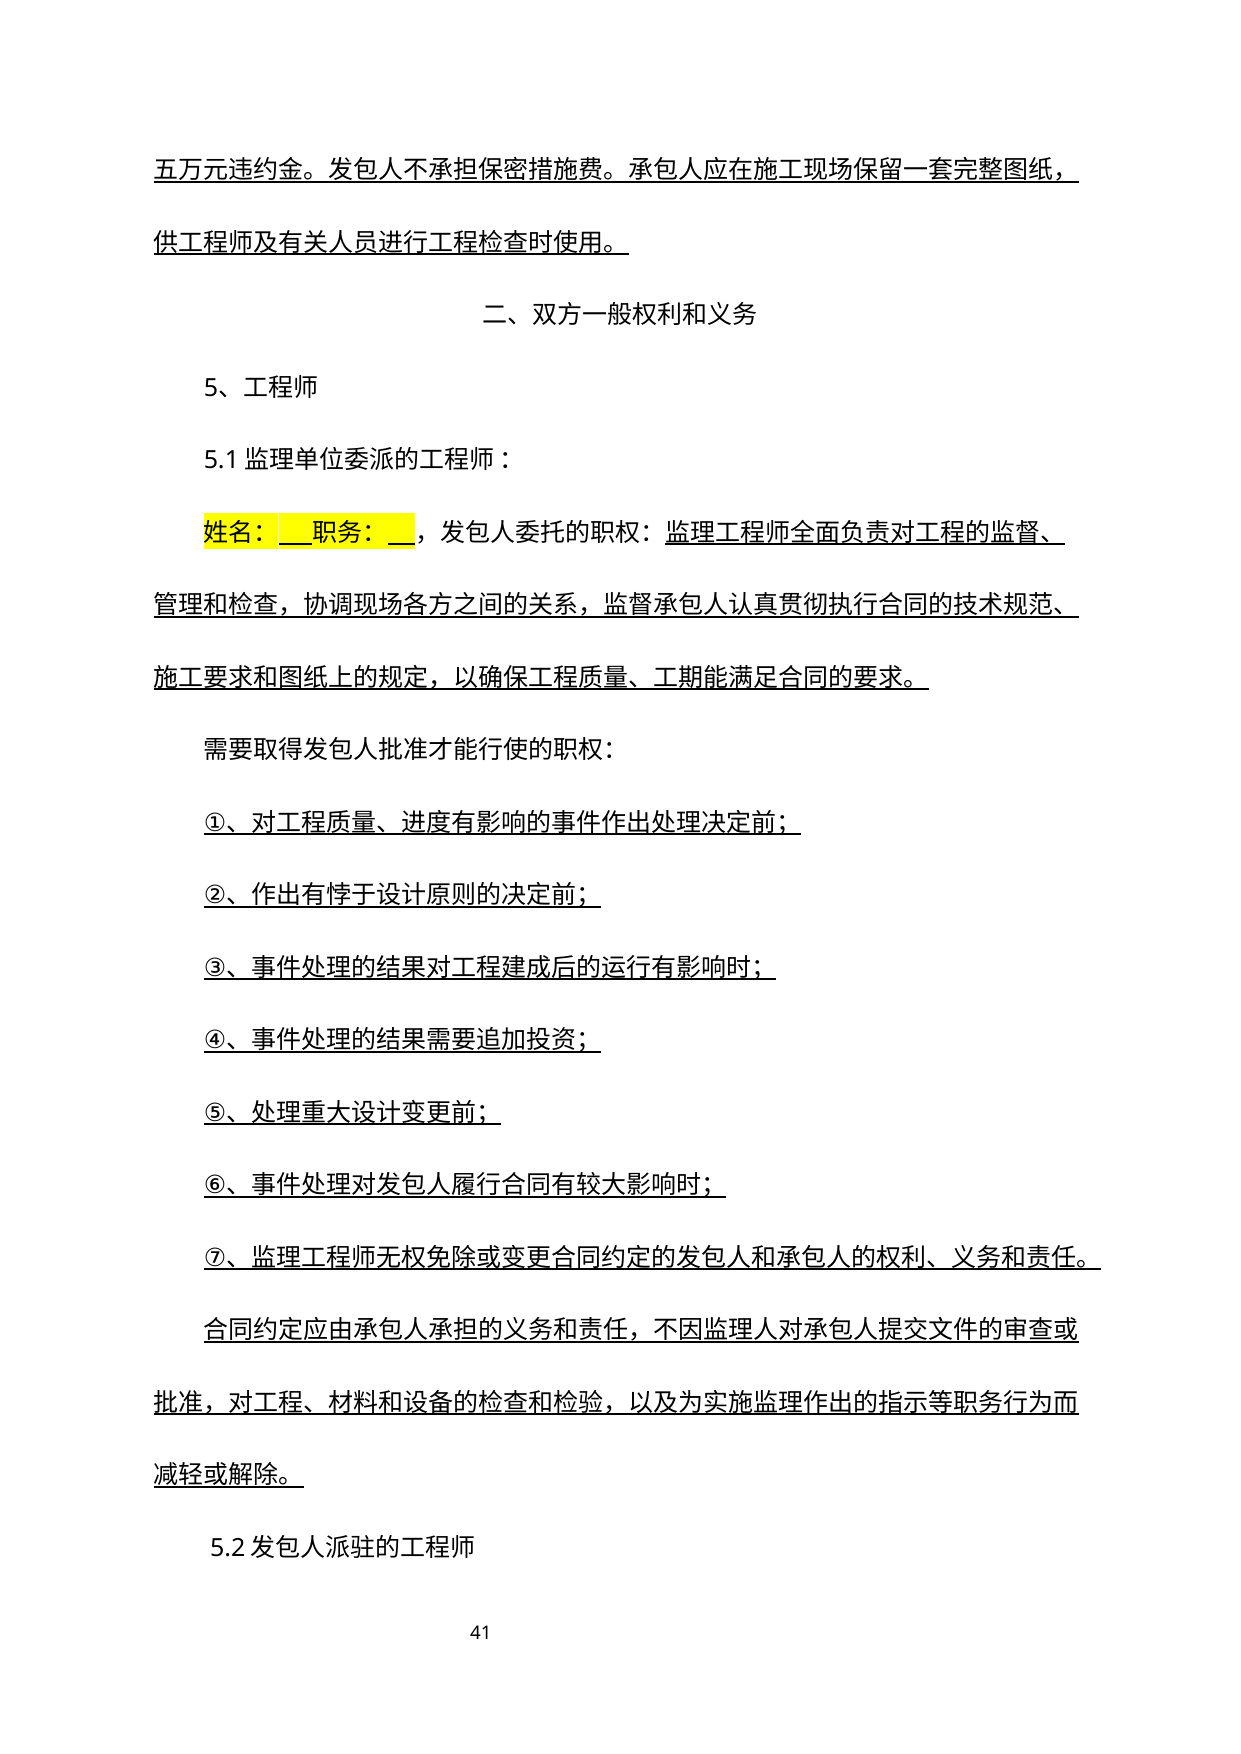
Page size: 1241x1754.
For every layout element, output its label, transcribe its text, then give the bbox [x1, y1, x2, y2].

text 需要取得发包人批准才能行使的职权： [153, 730, 1087, 766]
text ②、作出有悖于设计原则的决定前； [153, 875, 1087, 911]
text 二、双方一般权利和义务 [153, 295, 1087, 331]
text ⑥、事件处理对发包人履行合同有较大影响时； [153, 1165, 1087, 1201]
text ①、对工程质量、进度有影响的事件作出处理决定前； [153, 802, 1087, 839]
text ④、事件处理的结果需要追加投资； [153, 1020, 1087, 1056]
text 5.1监理单位委派的工程师 ： [153, 440, 1087, 476]
text ⑤、处理重大设计变更前； [153, 1092, 1087, 1129]
text 5.2发包人派驻的工程师 [153, 1527, 1087, 1564]
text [153, 150, 1087, 259]
text ⑦、监理工程师无权免除或变更合同约定的发包人和承包人的权利、义务和责任。 [153, 1237, 1087, 1274]
text 合同约定应由承包人承担的义务和责任，不因监理人对承包人提交文件的审查或批准，对工程、材料和设备的检查和检验，以及为实施监理作出的指示等职务行为而减轻或解除。 [153, 1310, 1087, 1491]
text 5、工程师 [153, 367, 1087, 404]
text 姓名： 职务： ，发包人委托的职权：监理工程师全面负责对工程的监督、管理和检查，协调现场各方之间的关系，监督承包人认真贯彻执行合同的技术规范、施工要求和图纸上的规定，以确保工程质量、工期能满足合同的要求。 [153, 512, 1087, 694]
text ③、事件处理的结果对工程建成后的运行有影响时； [153, 947, 1087, 984]
